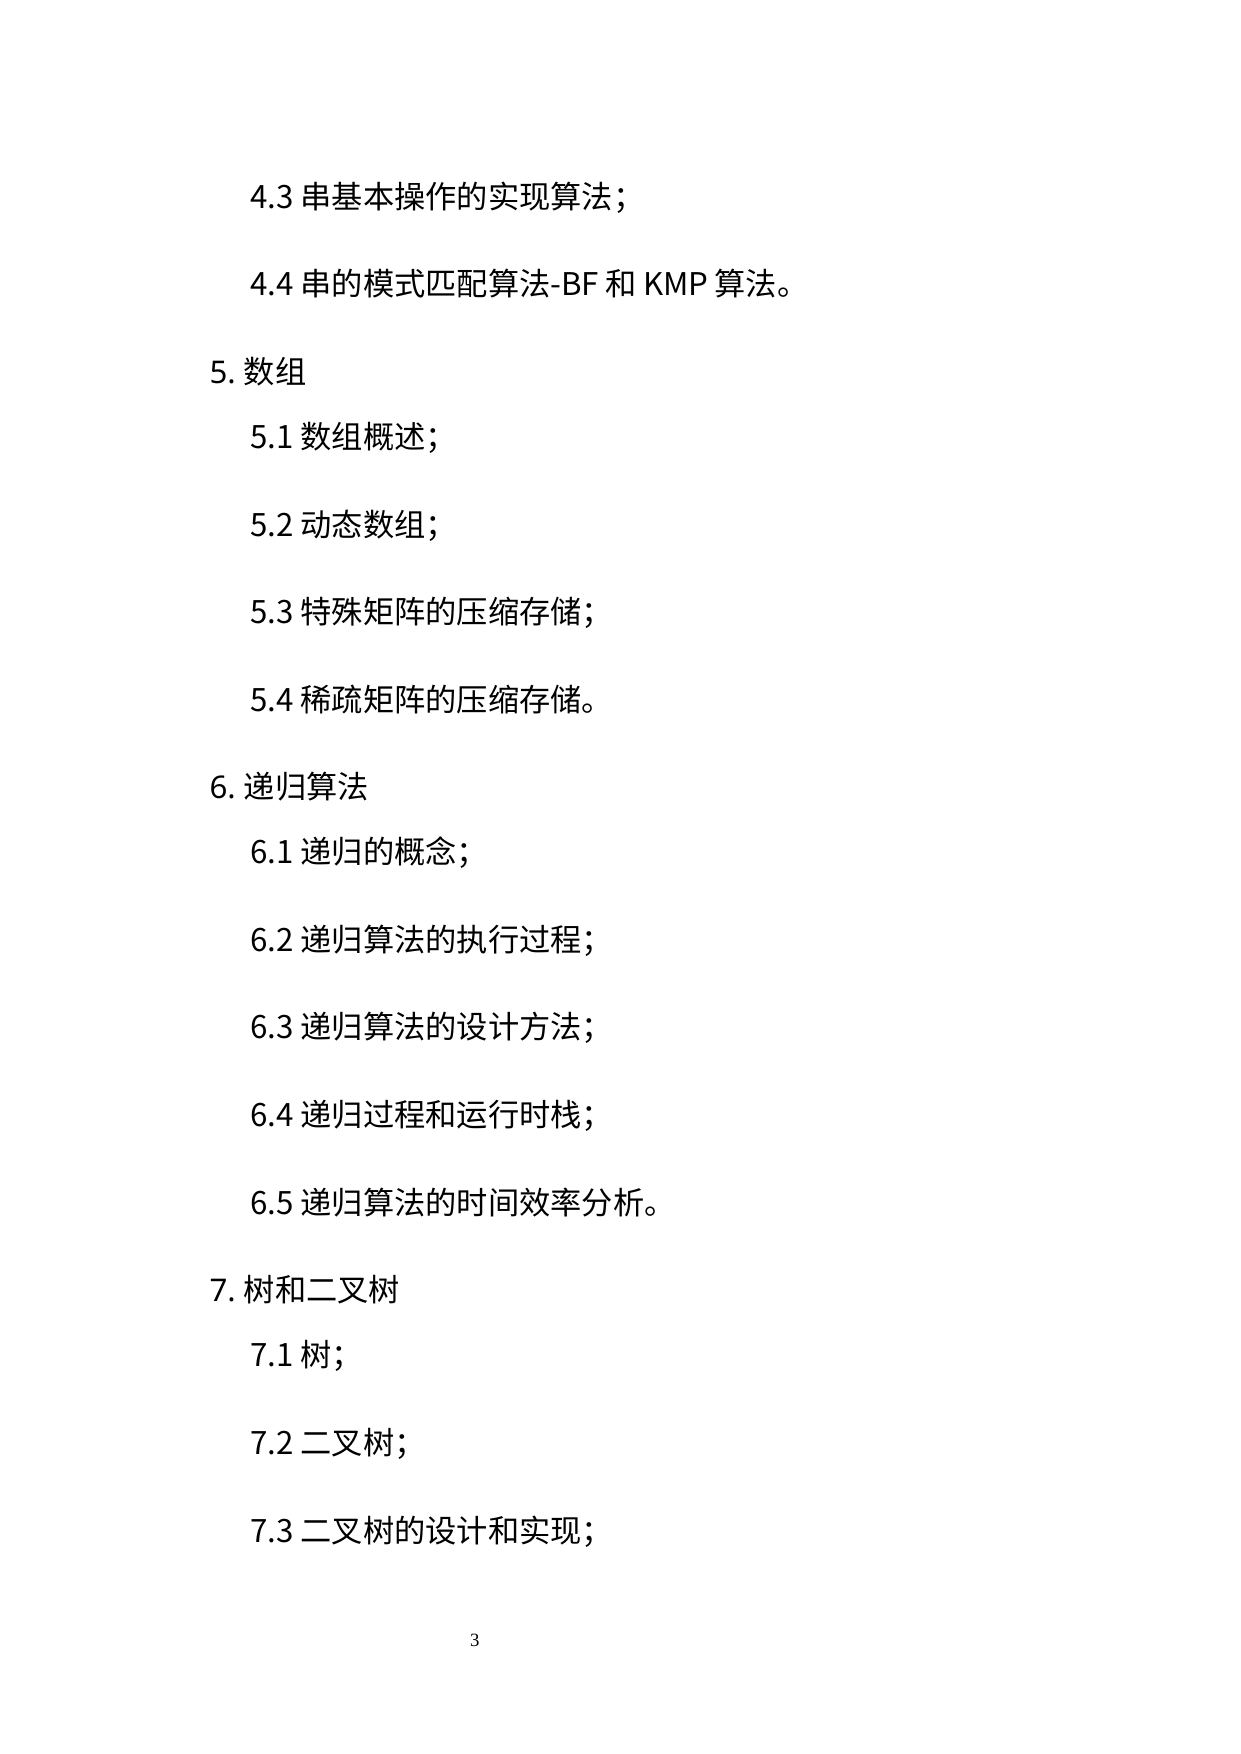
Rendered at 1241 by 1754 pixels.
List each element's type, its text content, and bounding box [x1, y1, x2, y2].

text 7.2 二叉树； [187, 1408, 1053, 1473]
text 6.3 递归算法的设计方法； [187, 993, 1053, 1058]
text 4.4 串的模式匹配算法-BF和KMP算法。 [187, 249, 1053, 314]
text 5.2 动态数组； [187, 490, 1053, 555]
text 5.1 数组概述； [187, 402, 1053, 467]
text 5. 数组 [209, 337, 1053, 402]
text 4.3 串基本操作的实现算法； [187, 162, 1053, 227]
text 6.1 递归的概念； [187, 818, 1053, 883]
text 6.2 递归算法的执行过程； [187, 905, 1053, 970]
text 7.1 树； [187, 1321, 1053, 1386]
text 5.3 特殊矩阵的压缩存储； [187, 577, 1053, 642]
text 6.4 递归过程和运行时栈； [187, 1080, 1053, 1145]
text 7. 树和二叉树 [209, 1256, 1053, 1321]
text 6. 递归算法 [209, 753, 1053, 818]
text 5.4 稀疏矩阵的压缩存储。 [187, 665, 1053, 730]
text 7.3 二叉树的设计和实现； [187, 1496, 1053, 1561]
text 6.5 递归算法的时间效率分析。 [187, 1168, 1053, 1233]
